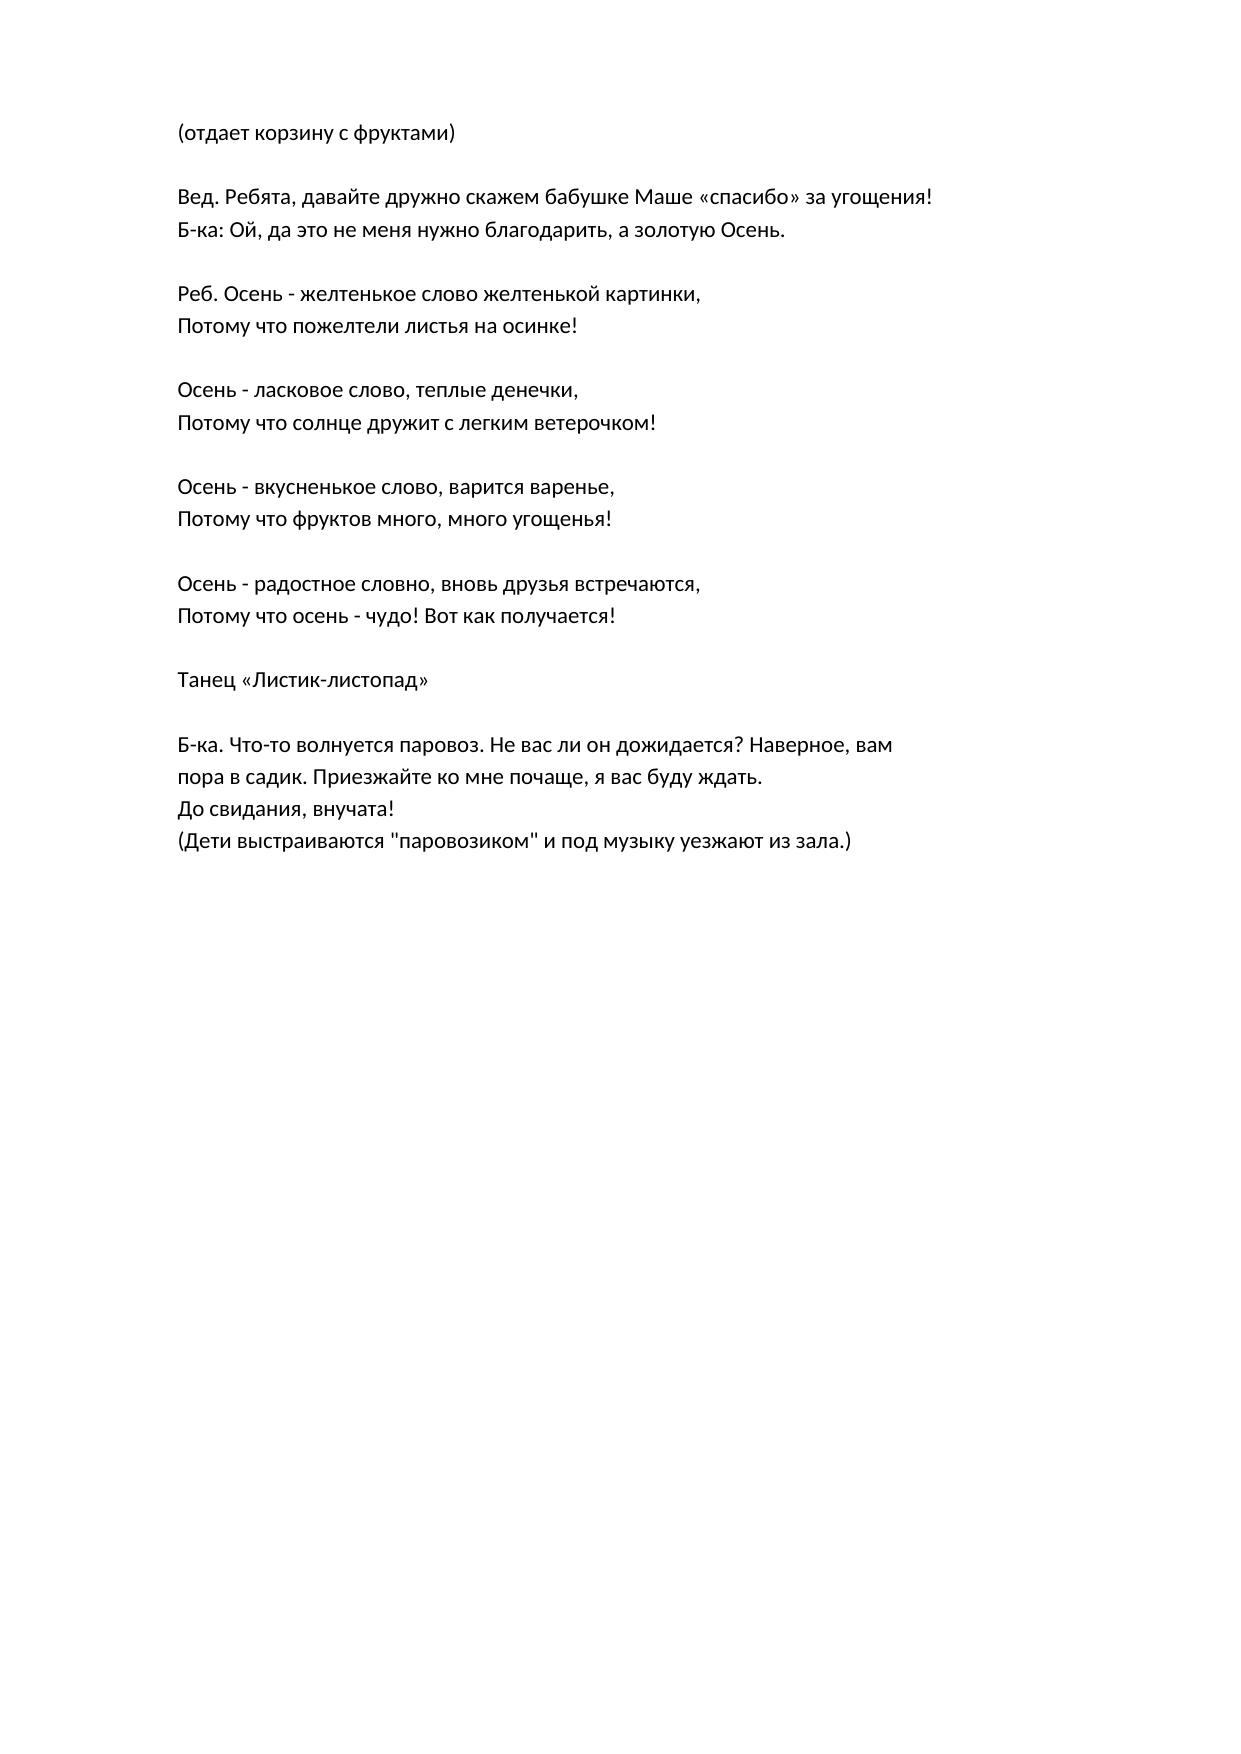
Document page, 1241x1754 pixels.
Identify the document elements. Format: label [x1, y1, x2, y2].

text [177, 118, 1152, 854]
